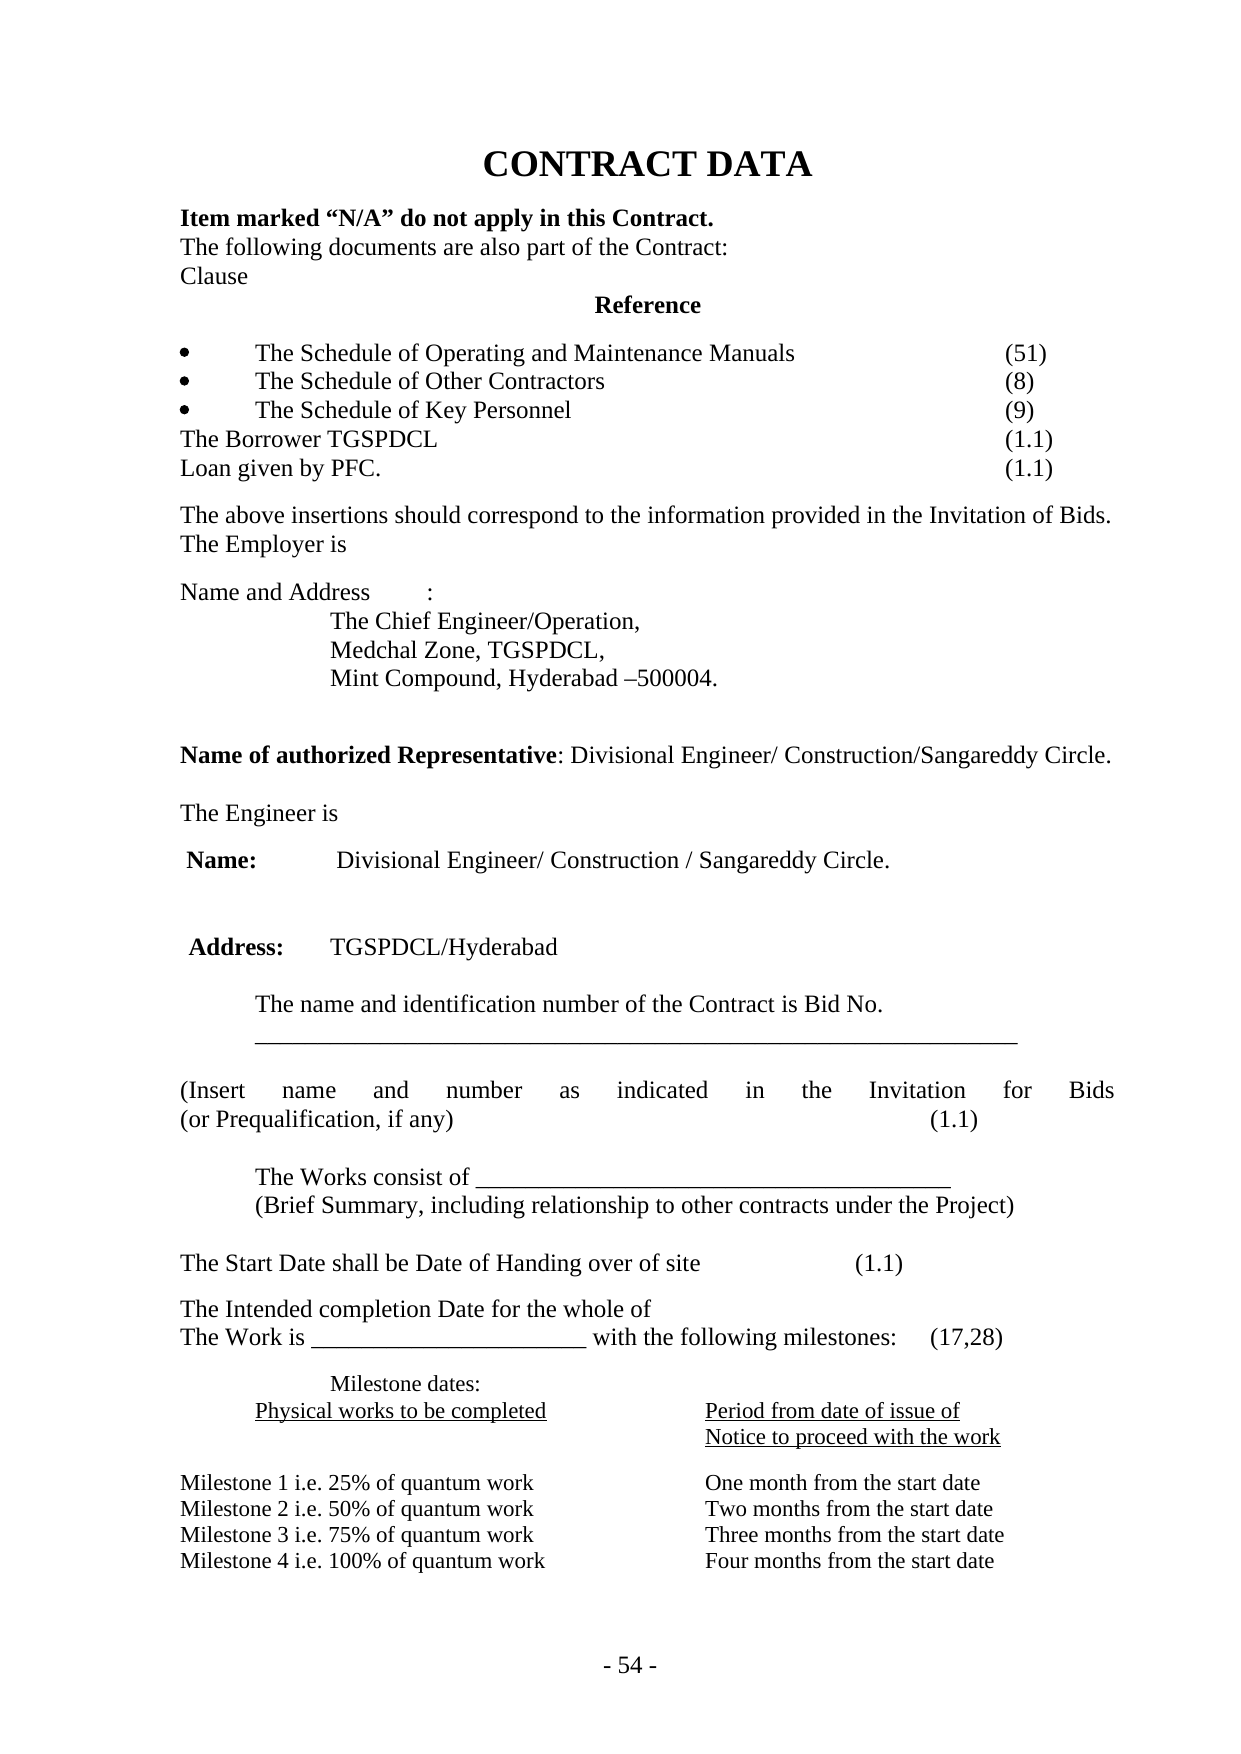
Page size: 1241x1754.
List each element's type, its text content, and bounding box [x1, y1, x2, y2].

text (Insert name and number as indicated in the Invitation for Bids (or Prequalification, if any) (1.1) [180, 1076, 1115, 1133]
text Name: Divisional Engineer/ Construction / Sangareddy Circle. [180, 846, 1115, 874]
text Item marked “N/A” do not apply in this Contract. [180, 203, 1115, 232]
subtitle CONTRACT DATA [180, 141, 1115, 184]
text The above insertions should correspond to the information provided in the Invitation of Bids. [180, 501, 1115, 529]
list The Schedule of Other Contractors (8) [180, 366, 1115, 395]
text The Engineer is [180, 798, 1115, 826]
text Milestone 4 i.e. 100% of quantum work Four months from the start date [180, 1548, 1115, 1574]
text Mint Compound, Hyderabad –500004. [330, 663, 1115, 692]
text The following documents are also part of the Contract: [180, 232, 1115, 261]
subtitle Reference [180, 290, 1115, 318]
text Milestone dates: [180, 1370, 1115, 1397]
text Medchal Zone, TGSPDCL, [330, 635, 1115, 663]
text The Works consist of ______________________________________ [180, 1162, 1115, 1191]
text The Start Date shall be Date of Handing over of site (1.1) [180, 1248, 1115, 1277]
text The Intended completion Date for the whole of [180, 1294, 1115, 1322]
text Notice to proceed with the work [180, 1423, 1115, 1449]
text Physical works to be completed Period from date of issue of [180, 1397, 1115, 1423]
text (Brief Summary, including relationship to other contracts under the Project) [180, 1191, 1115, 1219]
text Loan given by PFC. (1.1) [180, 453, 1115, 481]
text Name of authorized Representative: Divisional Engineer/ Construction/Sangareddy Circle. [180, 740, 1115, 769]
text The Borrower TGSPDCL (1.1) [180, 424, 1115, 453]
list The Schedule of Operating and Maintenance Manuals (51) [180, 338, 1115, 366]
list The Schedule of Key Personnel (9) [180, 395, 1115, 424]
text Clause [180, 261, 1115, 290]
text Milestone 1 i.e. 25% of quantum work One month from the start date [180, 1468, 1115, 1495]
text The Chief Engineer/Operation, [330, 606, 1115, 635]
text Milestone 2 i.e. 50% of quantum work Two months from the start date [180, 1495, 1115, 1521]
text The Employer is [180, 529, 1115, 558]
text _____________________________________________________________ [180, 1018, 1115, 1047]
text Milestone 3 i.e. 75% of quantum work Three months from the start date [180, 1521, 1115, 1548]
text Name and Address : [180, 577, 1115, 606]
text The name and identification number of the Contract is Bid No. [180, 989, 1115, 1018]
text The Work is ______________________ with the following milestones: (17,28) [180, 1322, 1115, 1351]
text Address: TGSPDCL/Hyderabad [180, 932, 1115, 961]
